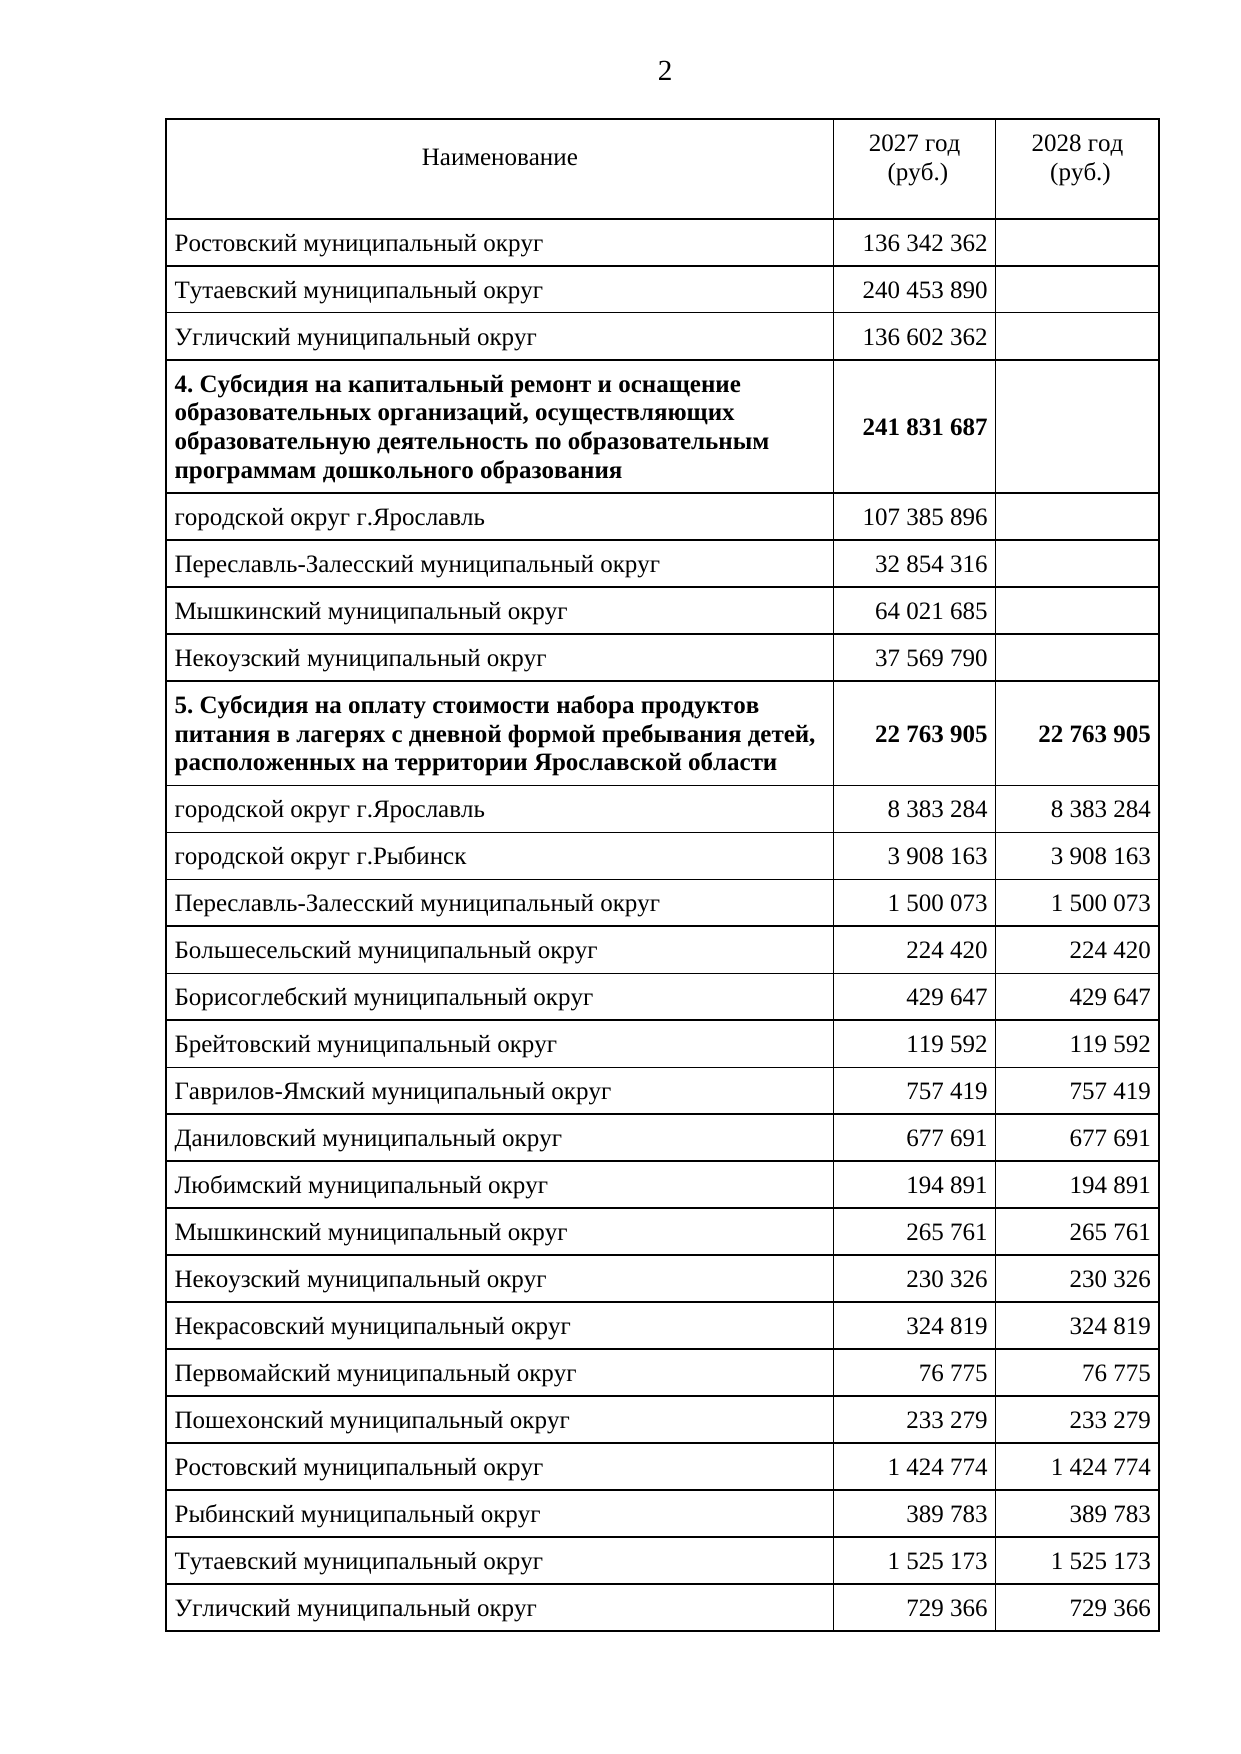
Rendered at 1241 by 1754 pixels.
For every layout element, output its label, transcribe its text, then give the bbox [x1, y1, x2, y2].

table_cell 324 819 [834, 1303, 995, 1348]
table_header 2028 год (руб.) [996, 120, 1158, 218]
table_cell 429 647 [834, 974, 995, 1019]
table_cell [996, 588, 1158, 633]
table_cell городской округ г.Ярославль [167, 494, 833, 539]
table_cell 76 775 [834, 1350, 995, 1395]
table_header 2027 год (руб.) [834, 120, 995, 218]
table_cell Рыбинский муниципальный округ [167, 1491, 833, 1536]
table_cell 265 761 [996, 1209, 1158, 1254]
table_cell 3 908 163 [834, 833, 995, 878]
table_cell 224 420 [996, 927, 1158, 972]
table_cell Тутаевский муниципальный округ [167, 267, 833, 312]
table_cell Пошехонский муниципальный округ [167, 1397, 833, 1442]
table_cell Угличский муниципальный округ [167, 1585, 833, 1630]
table_cell 1 424 774 [996, 1444, 1158, 1489]
table_cell Даниловский муниципальный округ [167, 1115, 833, 1160]
table_cell 241 831 687 [834, 361, 995, 492]
table_cell Переславль-Залесский муниципальный округ [167, 880, 833, 925]
table_cell 389 783 [834, 1491, 995, 1536]
table_cell [996, 361, 1158, 492]
table_cell Некоузский муниципальный округ [167, 635, 833, 680]
table_cell 8 383 284 [834, 786, 995, 831]
table_cell 3 908 163 [996, 833, 1158, 878]
table_cell Угличский муниципальный округ [167, 313, 833, 359]
table_cell Первомайский муниципальный округ [167, 1350, 833, 1395]
table_cell 136 602 362 [834, 313, 995, 359]
table_cell [996, 635, 1158, 680]
table_cell Ростовский муниципальный округ [167, 1444, 833, 1489]
table_cell [996, 267, 1158, 312]
table_header Наименование [167, 120, 833, 218]
table_cell городской округ г.Ярославль [167, 786, 833, 831]
table_cell 64 021 685 [834, 588, 995, 633]
table_cell 729 366 [834, 1585, 995, 1630]
table_cell 677 691 [996, 1115, 1158, 1160]
table_cell 265 761 [834, 1209, 995, 1254]
table_cell 136 342 362 [834, 220, 995, 265]
table_cell Мышкинский муниципальный округ [167, 588, 833, 633]
table_cell 107 385 896 [834, 494, 995, 539]
table_cell Борисоглебский муниципальный округ [167, 974, 833, 1019]
table_cell городской округ г.Рыбинск [167, 833, 833, 878]
table_cell 22 763 905 [996, 682, 1158, 784]
table_cell 5. Субсидия на оплату стоимости набора продуктов питания в лагерях с дневной формой пребывания детей, расположенных на территории Ярославской области [167, 682, 833, 784]
table_cell 757 419 [834, 1068, 995, 1113]
table_cell [996, 313, 1158, 359]
table_cell Гаврилов-Ямский муниципальный округ [167, 1068, 833, 1113]
table_cell 1 500 073 [834, 880, 995, 925]
table_cell 324 819 [996, 1303, 1158, 1348]
table_cell 8 383 284 [996, 786, 1158, 831]
table_cell 1 500 073 [996, 880, 1158, 925]
table_cell 729 366 [996, 1585, 1158, 1630]
table_cell Брейтовский муниципальный округ [167, 1021, 833, 1066]
table_cell Переславль-Залесский муниципальный округ [167, 541, 833, 586]
table_cell Тутаевский муниципальный округ [167, 1538, 833, 1583]
table_cell 32 854 316 [834, 541, 995, 586]
table_cell 22 763 905 [834, 682, 995, 784]
table_cell 240 453 890 [834, 267, 995, 312]
table_cell 233 279 [996, 1397, 1158, 1442]
table_cell [996, 541, 1158, 586]
table_cell 429 647 [996, 974, 1158, 1019]
table_cell Некрасовский муниципальный округ [167, 1303, 833, 1348]
table_cell 119 592 [996, 1021, 1158, 1066]
table_cell 76 775 [996, 1350, 1158, 1395]
table_cell 4. Субсидия на капитальный ремонт и оснащение образовательных организаций, осуществляющих образовательную деятельность по образовательным программам дошкольного образования [167, 361, 833, 492]
table_cell 757 419 [996, 1068, 1158, 1113]
table_cell 389 783 [996, 1491, 1158, 1536]
table_cell Некоузский муниципальный округ [167, 1256, 833, 1301]
table_cell 233 279 [834, 1397, 995, 1442]
table_cell 194 891 [996, 1162, 1158, 1207]
table_cell [996, 220, 1158, 265]
table_cell 37 569 790 [834, 635, 995, 680]
table_cell Любимский муниципальный округ [167, 1162, 833, 1207]
table_cell [996, 494, 1158, 539]
table_cell 677 691 [834, 1115, 995, 1160]
table_cell 230 326 [834, 1256, 995, 1301]
table_cell 230 326 [996, 1256, 1158, 1301]
table_cell 224 420 [834, 927, 995, 972]
table_cell 1 525 173 [996, 1538, 1158, 1583]
table_cell 194 891 [834, 1162, 995, 1207]
table_cell 119 592 [834, 1021, 995, 1066]
table_cell 1 525 173 [834, 1538, 995, 1583]
table_cell Мышкинский муниципальный округ [167, 1209, 833, 1254]
table_cell Ростовский муниципальный округ [167, 220, 833, 265]
table_cell Большесельский муниципальный округ [167, 927, 833, 972]
table_cell 1 424 774 [834, 1444, 995, 1489]
